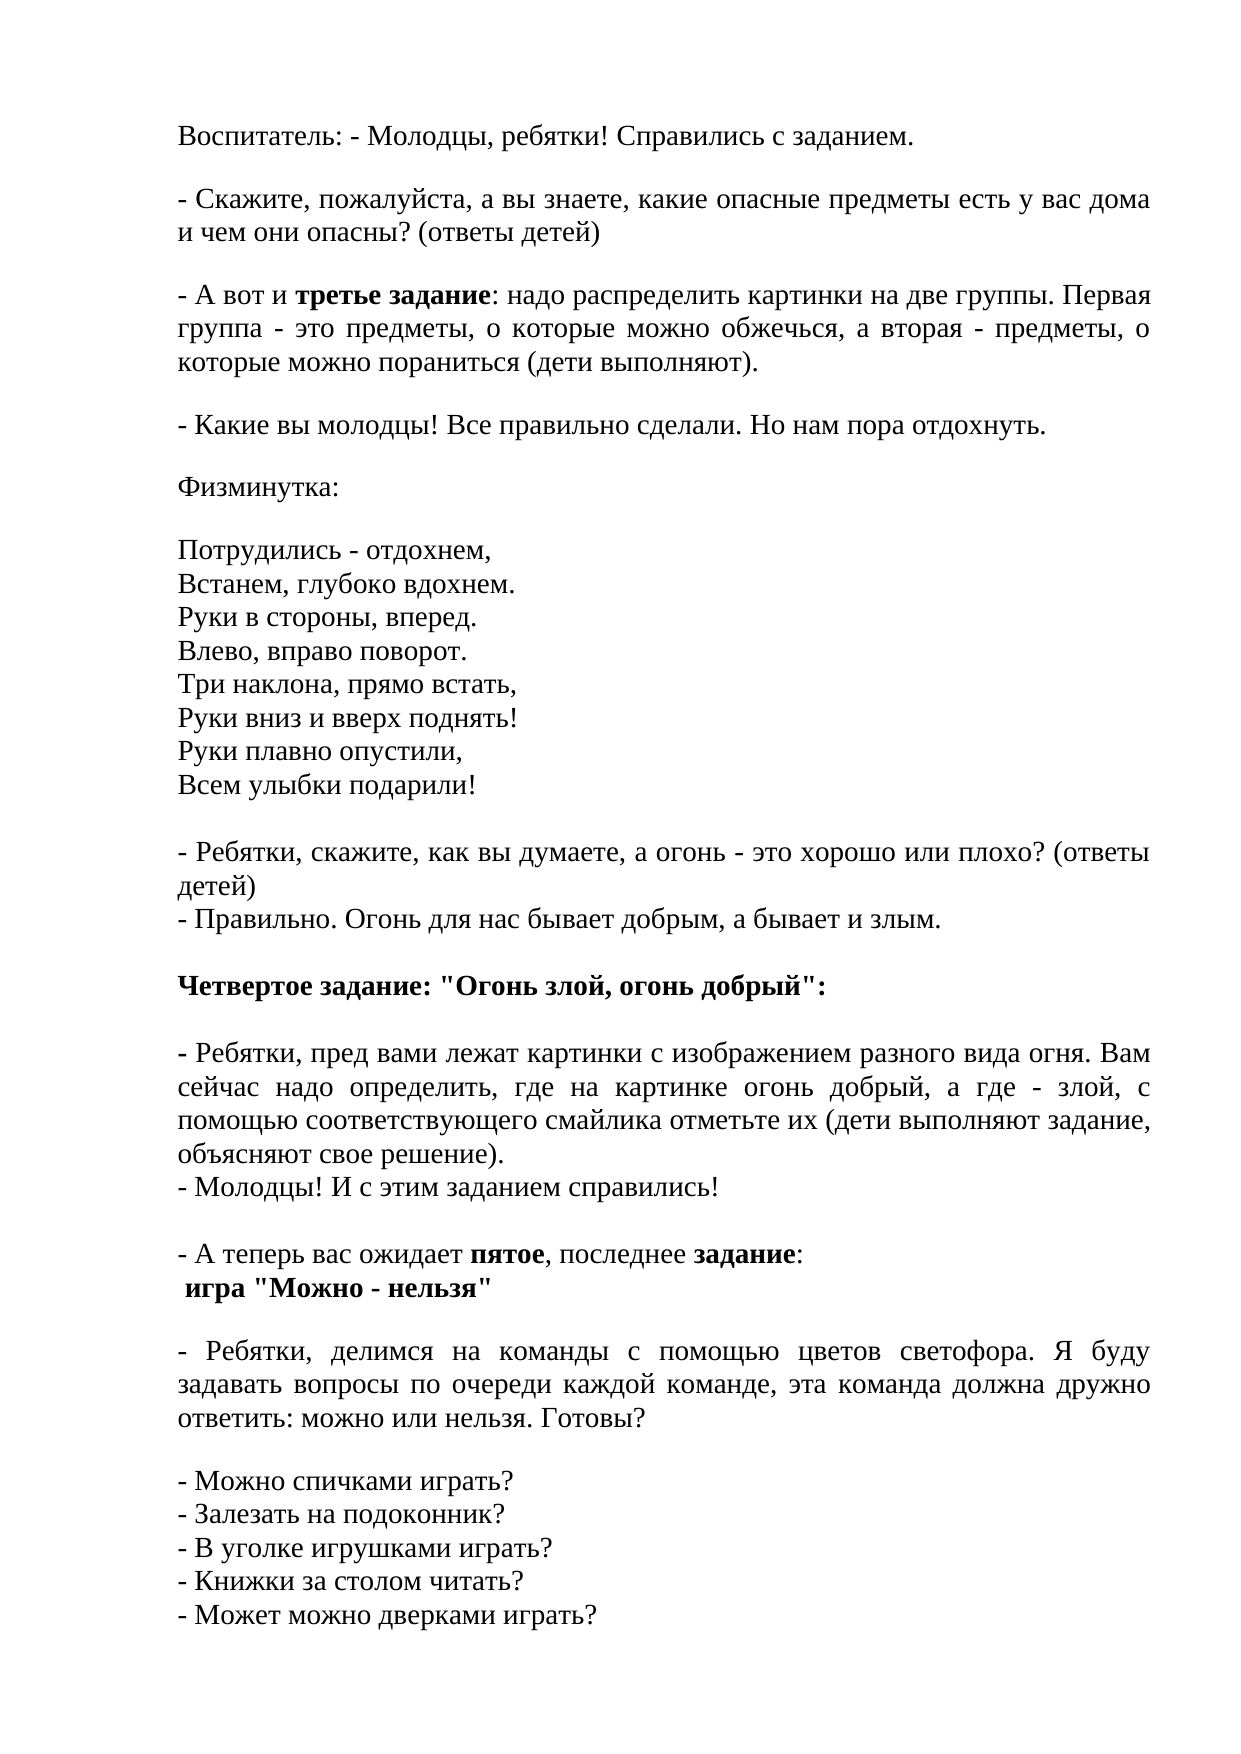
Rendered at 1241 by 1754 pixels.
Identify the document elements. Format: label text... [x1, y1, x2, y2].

text - А вот и третье задание: надо распределить картинки на две группы. Первая группа - это предметы, о которые можно обжечься, а вторая - предметы, о которые можно пораниться (дети выполняют). [177, 277, 1152, 378]
text Руки вниз и вверх поднять! [177, 700, 1152, 733]
text Руки в стороны, вперед. [177, 599, 1152, 633]
text Четвертое задание: "Огонь злой, огонь добрый": [177, 968, 1152, 1002]
text Воспитатель: - Молодцы, ребятки! Справились с заданием. [177, 118, 1152, 152]
text Встанем, глубоко вдохнем. [177, 566, 1152, 599]
text - Правильно. Огонь для нас бывает добрым, а бывает и злым. [177, 901, 1152, 935]
text - А теперь вас ожидает пятое, последнее задание: [177, 1237, 1152, 1270]
text - Молодцы! И с этим заданием справились! [177, 1169, 1152, 1203]
text Потрудились - отдохнем, [177, 532, 1152, 566]
text Три наклона, прямо встать, [177, 666, 1152, 700]
text - Ребятки, делимся на команды с помощью цветов светофора. Я буду задавать вопросы по очереди каждой команде, эта команда должна дружно ответить: можно или нельзя. Готовы? [177, 1333, 1152, 1433]
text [177, 1463, 1152, 1630]
text - Скажите, пожалуйста, а вы знаете, какие опасные предметы есть у вас дома и чем они опасны? (ответы детей) [177, 181, 1152, 248]
text Влево, вправо поворот. [177, 633, 1152, 666]
text игра "Можно - нельзя" [177, 1270, 1152, 1304]
text - Ребятки, скажите, как вы думаете, а огонь - это хорошо или плохо? (ответы детей) [177, 834, 1152, 901]
text Физминутка: [177, 469, 1152, 503]
text Всем улыбки подарили! [177, 767, 1152, 801]
text Руки плавно опустили, [177, 733, 1152, 767]
text - Какие вы молодцы! Все правильно сделали. Но нам пора отдохнуть. [177, 407, 1152, 440]
text - Ребятки, пред вами лежат картинки с изображением разного вида огня. Вам сейчас надо определить, где на картинке огонь добрый, а где - злой, с помощью соответствующего смайлика отметьте их (дети выполняют задание, объясняют свое решение). [177, 1035, 1152, 1169]
